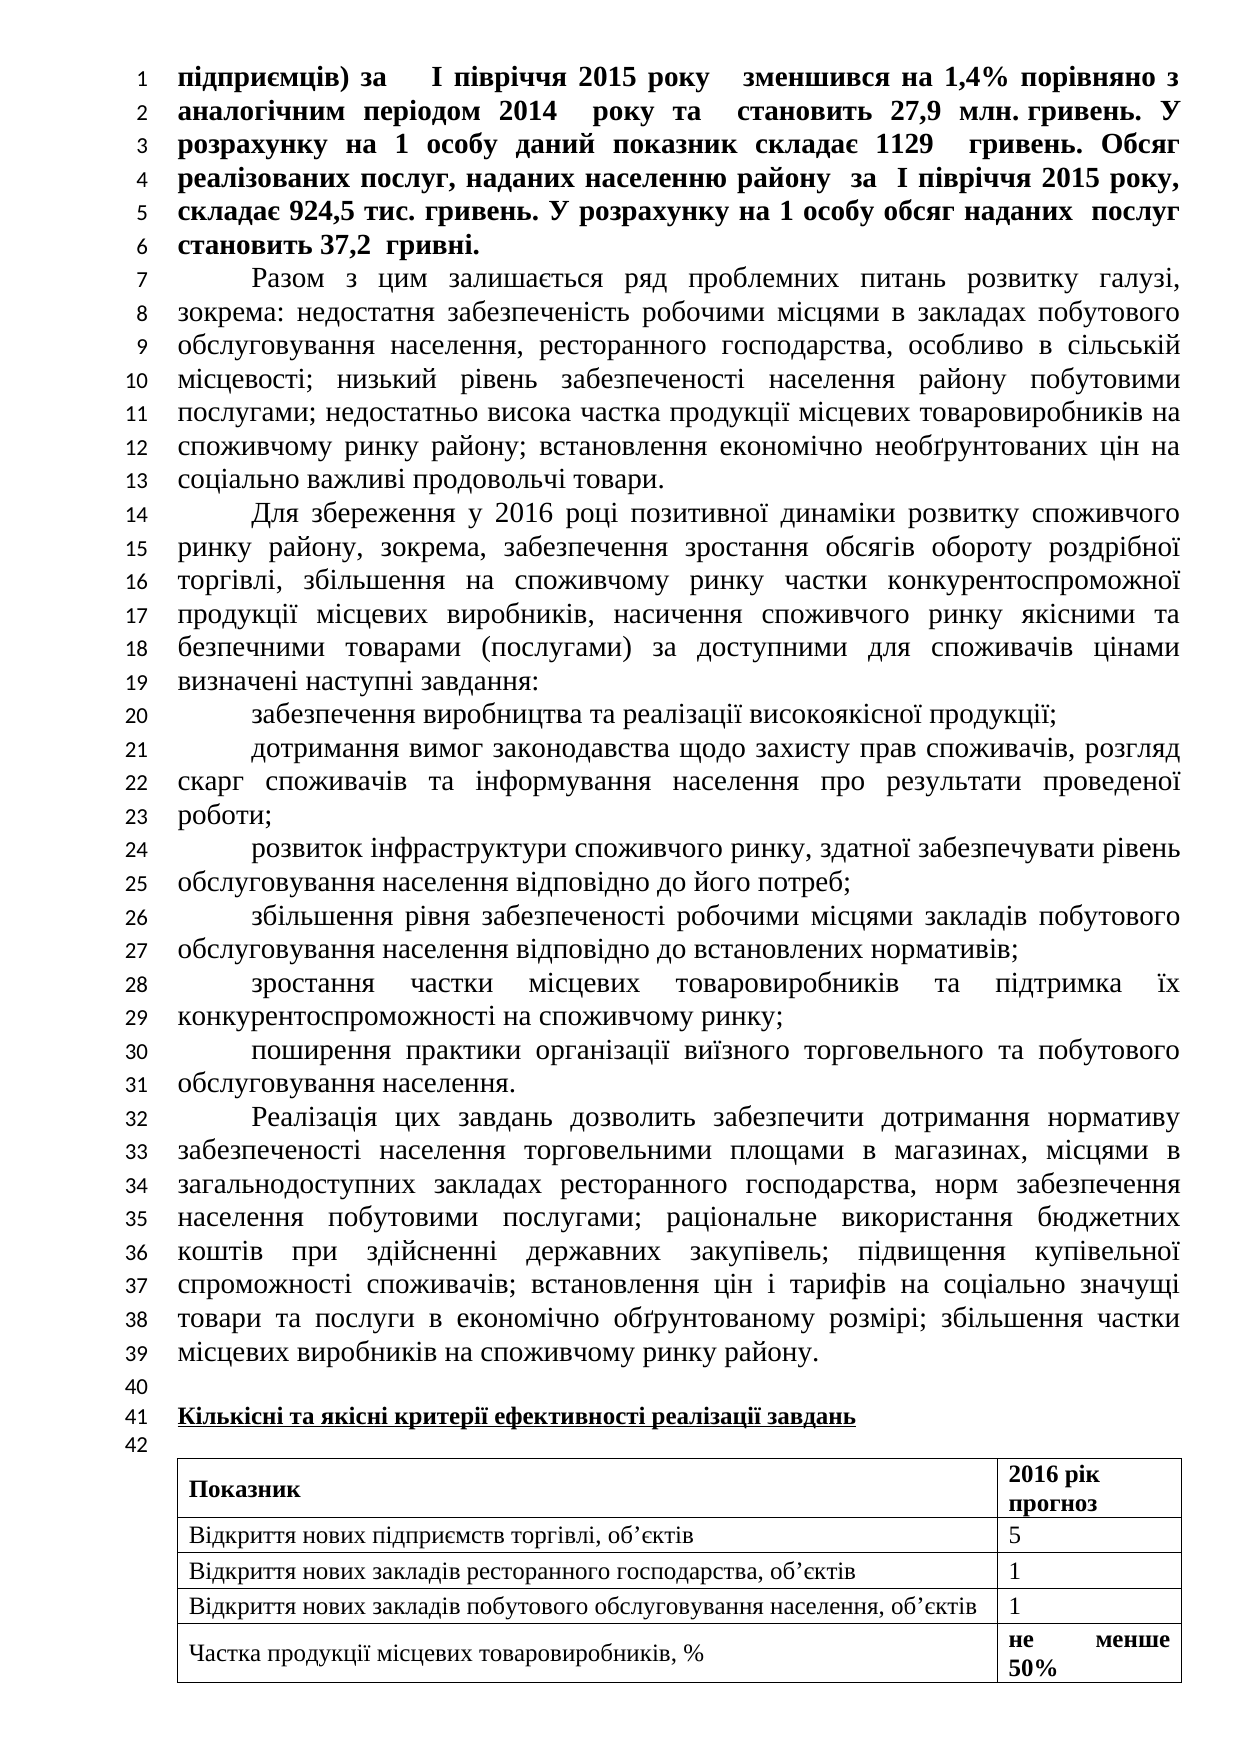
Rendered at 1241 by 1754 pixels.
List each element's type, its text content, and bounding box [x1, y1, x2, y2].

text Для збереження у 2016 році позитивної динаміки розвитку споживчого ринку району, зокрема, забезпечення зростання обсягів обороту роздрібної торгівлі, збільшення на споживчому ринку частки конкурентоспроможної продукції місцевих виробників, насичення споживчого ринку якісними та безпечними товарами (послугами) за доступними для споживачів цінами визначені наступні завдання: [177, 495, 1181, 696]
table_cell 5 [998, 1518, 1181, 1552]
table_cell 1 [998, 1589, 1181, 1623]
text дотримання вимог законодавства щодо захисту прав споживачів, розгляд скарг споживачів та інформування населення про результати проведеної роботи; [177, 730, 1181, 831]
table_cell Відкриття нових закладів ресторанного господарства, об’єктів [178, 1553, 997, 1588]
table_cell Частка продукції місцевих товаровиробників, % [178, 1624, 997, 1682]
table_header 2016 рік прогноз [998, 1459, 1181, 1517]
text забезпечення виробництва та реалізації високоякісної продукції; [177, 696, 1181, 730]
text Разом з цим залишається ряд проблемних питань розвитку галузі, зокрема: недостатня забезпеченість робочими місцями в закладах побутового обслуговування населення, ресторанного господарства, особливо в сільській місцевості; низький рівень забезпеченості населення району побутовими послугами; недостатньо висока частка продукції місцевих товаровиробників на споживчому ринку району; встановлення економічно необґрунтованих цін на соціально важливі продовольчі товари. [177, 260, 1181, 495]
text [177, 59, 1181, 260]
table_cell 1 [998, 1553, 1181, 1588]
text розвиток інфраструктури споживчого ринку, здатної забезпечувати рівень обслуговування населення відповідно до його потреб; [177, 831, 1181, 898]
table_cell Відкриття нових закладів побутового обслуговування населення, об’єктів [178, 1589, 997, 1623]
table_cell не менше 50% [998, 1624, 1181, 1682]
text збільшення рівня забезпеченості робочими місцями закладів побутового обслуговування населення відповідно до встановлених нормативів; [177, 898, 1181, 965]
table_header Показник [178, 1459, 997, 1517]
table_cell Відкриття нових підприємств торгівлі, об’єктів [178, 1518, 997, 1552]
text Реалізація цих завдань дозволить забезпечити дотримання нормативу забезпеченості населення торговельними площами в магазинах, місцями в загальнодоступних закладах ресторанного господарства, норм забезпечення населення побутовими послугами; раціональне використання бюджетних коштів при здійсненні державних закупівель; підвищення купівельної спроможності споживачів; встановлення цін і тарифів на соціально значущі товари та послуги в економічно обґрунтованому розмірі; збільшення частки місцевих виробників на споживчому ринку району. [177, 1099, 1181, 1367]
text Кількісні та якісні критерії ефективності реалізації завдань [177, 1401, 1181, 1429]
text поширення практики організації виїзного торговельного та побутового обслуговування населення. [177, 1032, 1181, 1099]
text зростання частки місцевих товаровиробників та підтримка їх конкурентоспроможності на споживчому ринку; [177, 965, 1181, 1032]
